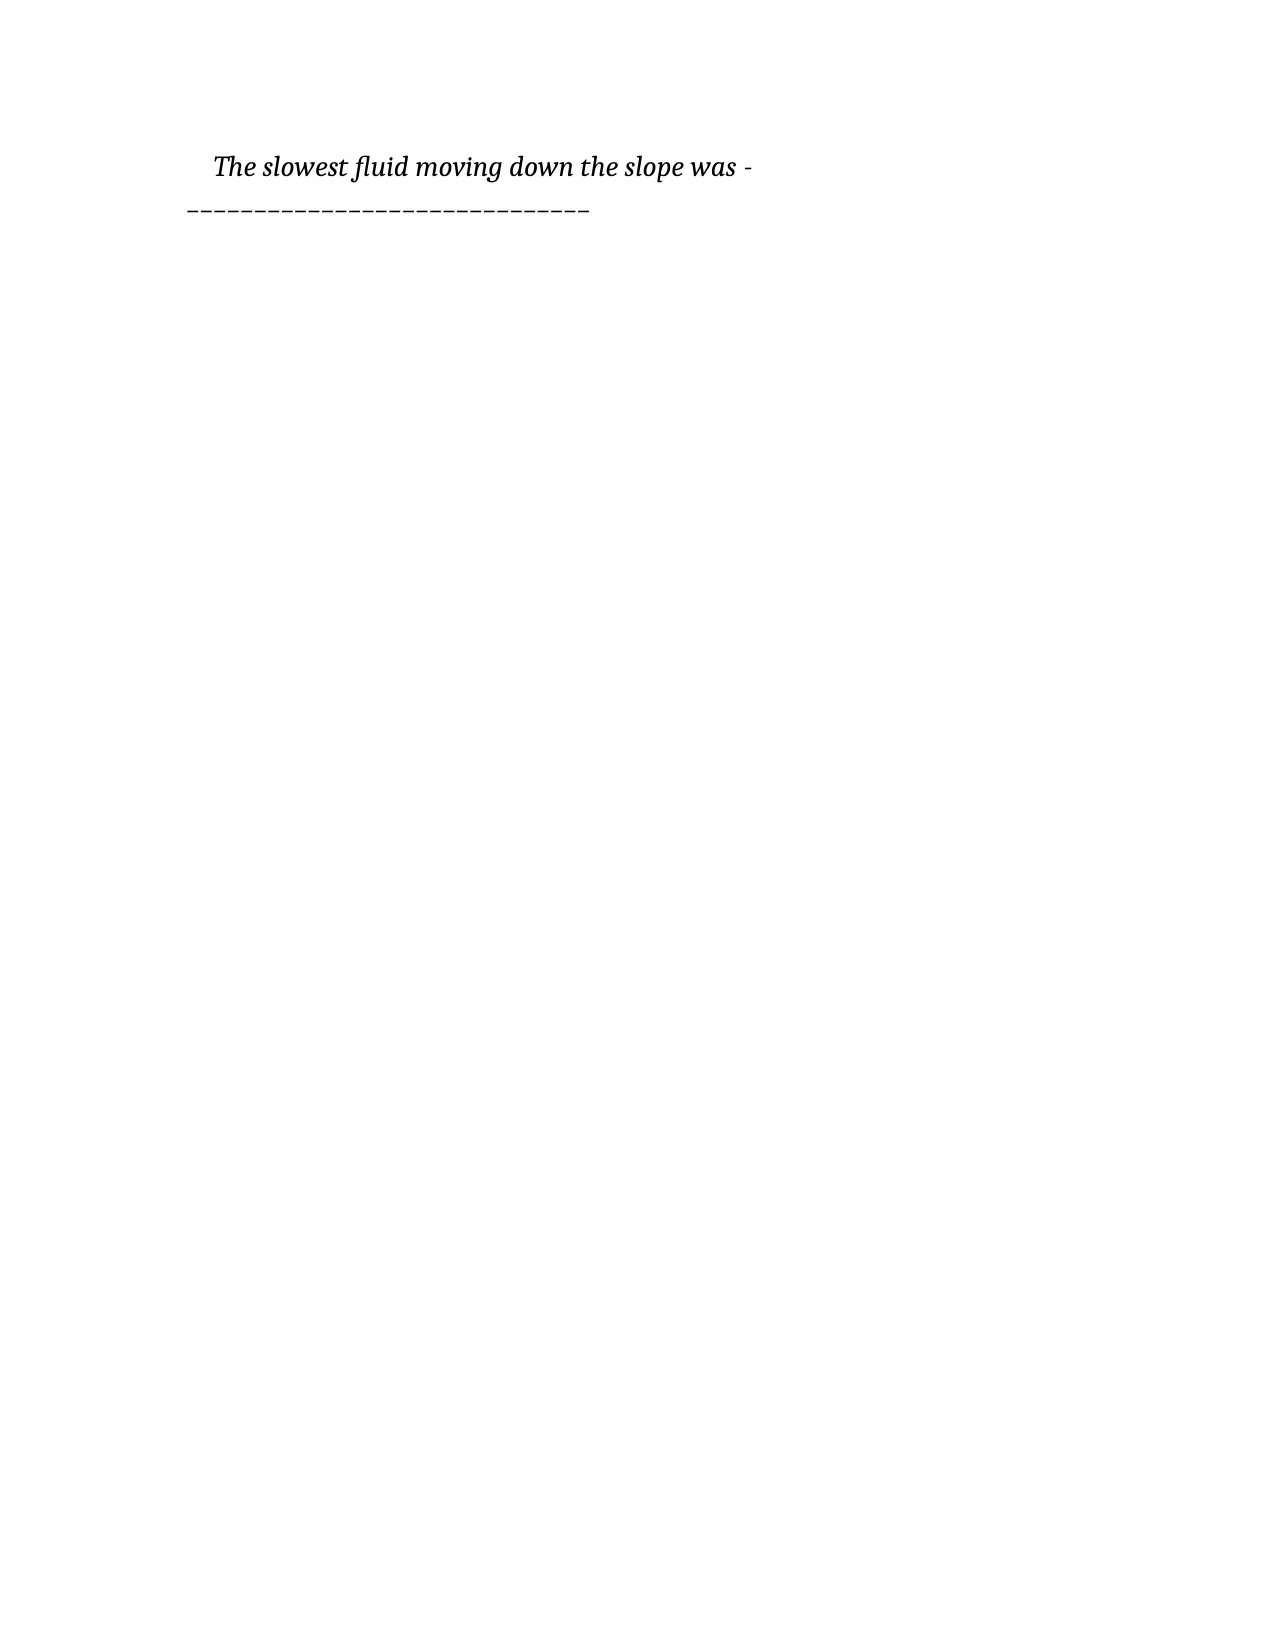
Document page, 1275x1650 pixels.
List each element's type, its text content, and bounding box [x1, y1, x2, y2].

text The slowest fluid moving down the slope was ______________________________ [187, 150, 1087, 217]
